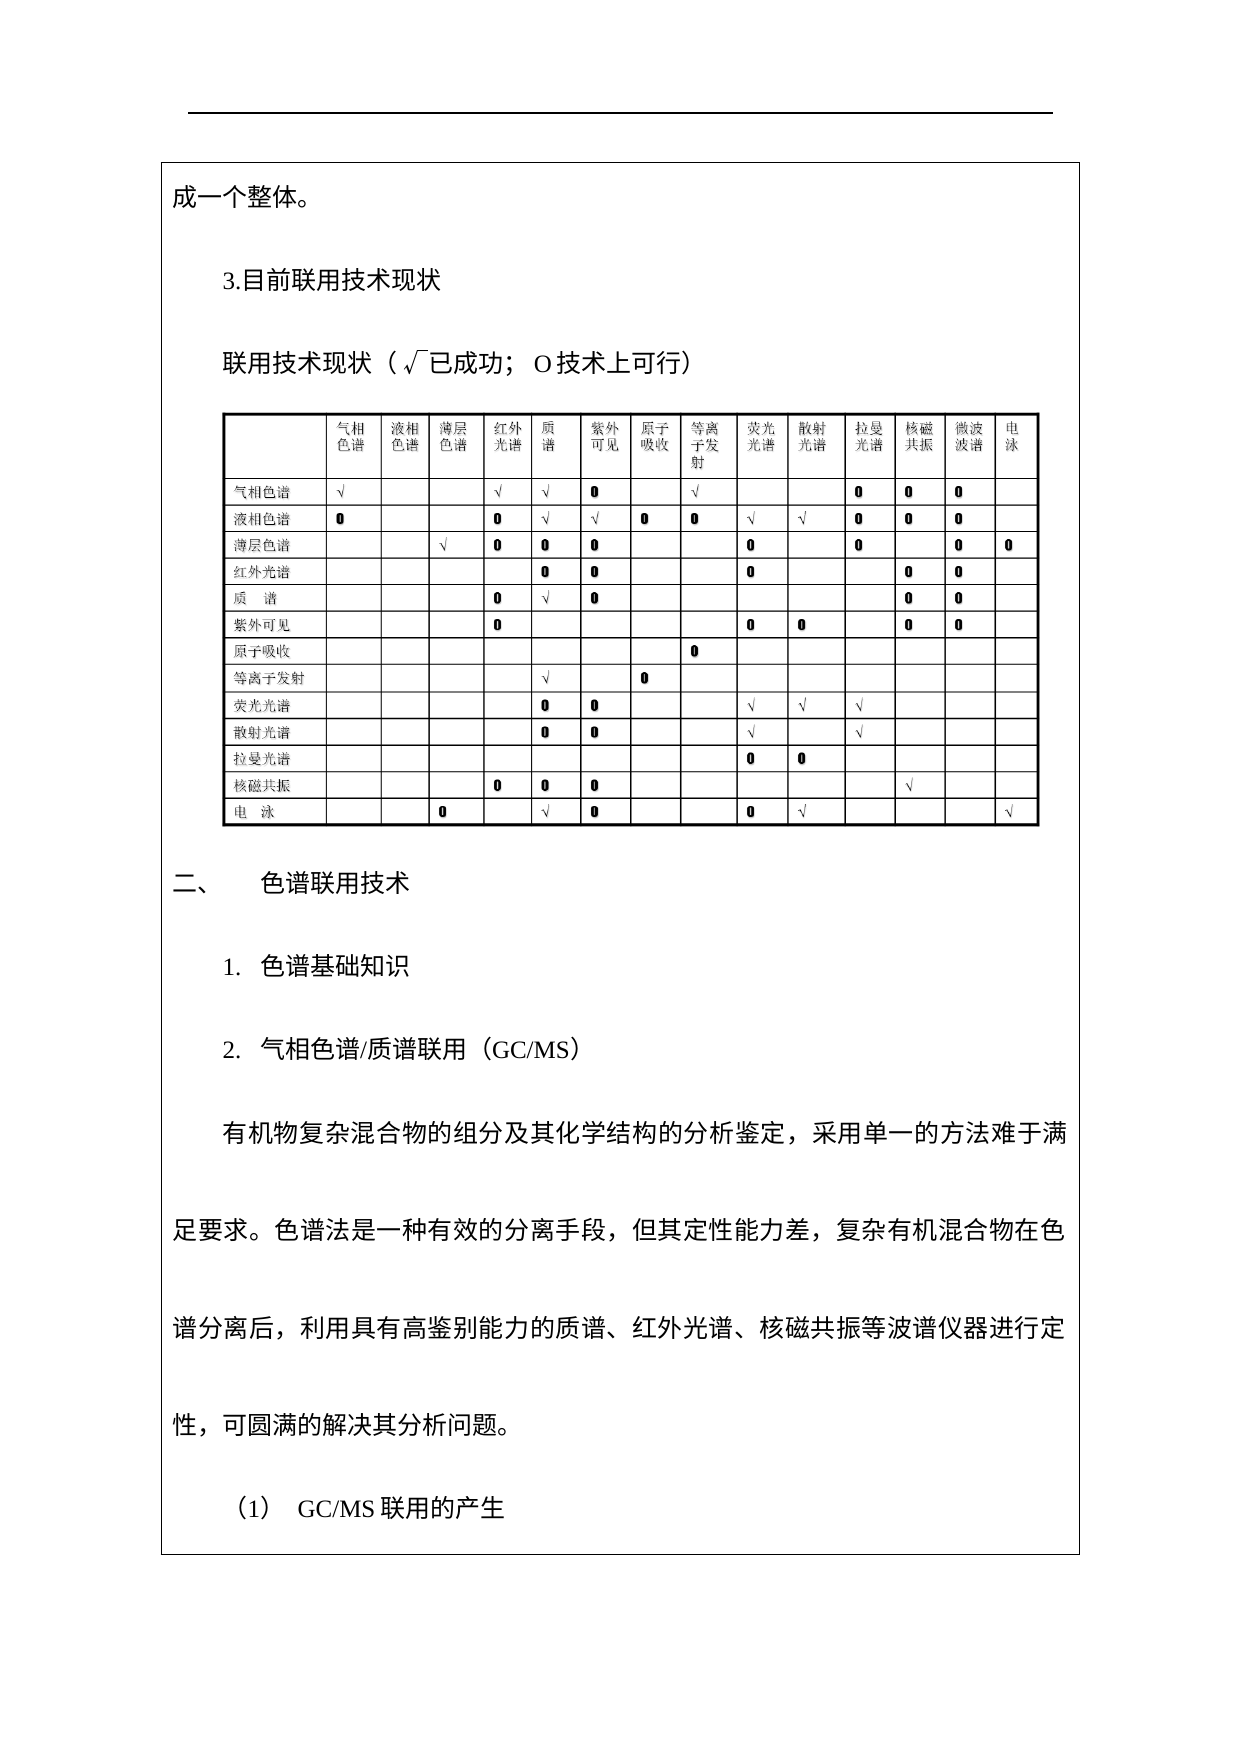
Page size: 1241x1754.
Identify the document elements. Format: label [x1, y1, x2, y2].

picture [222, 412, 1041, 831]
table_cell [162, 163, 1079, 1553]
